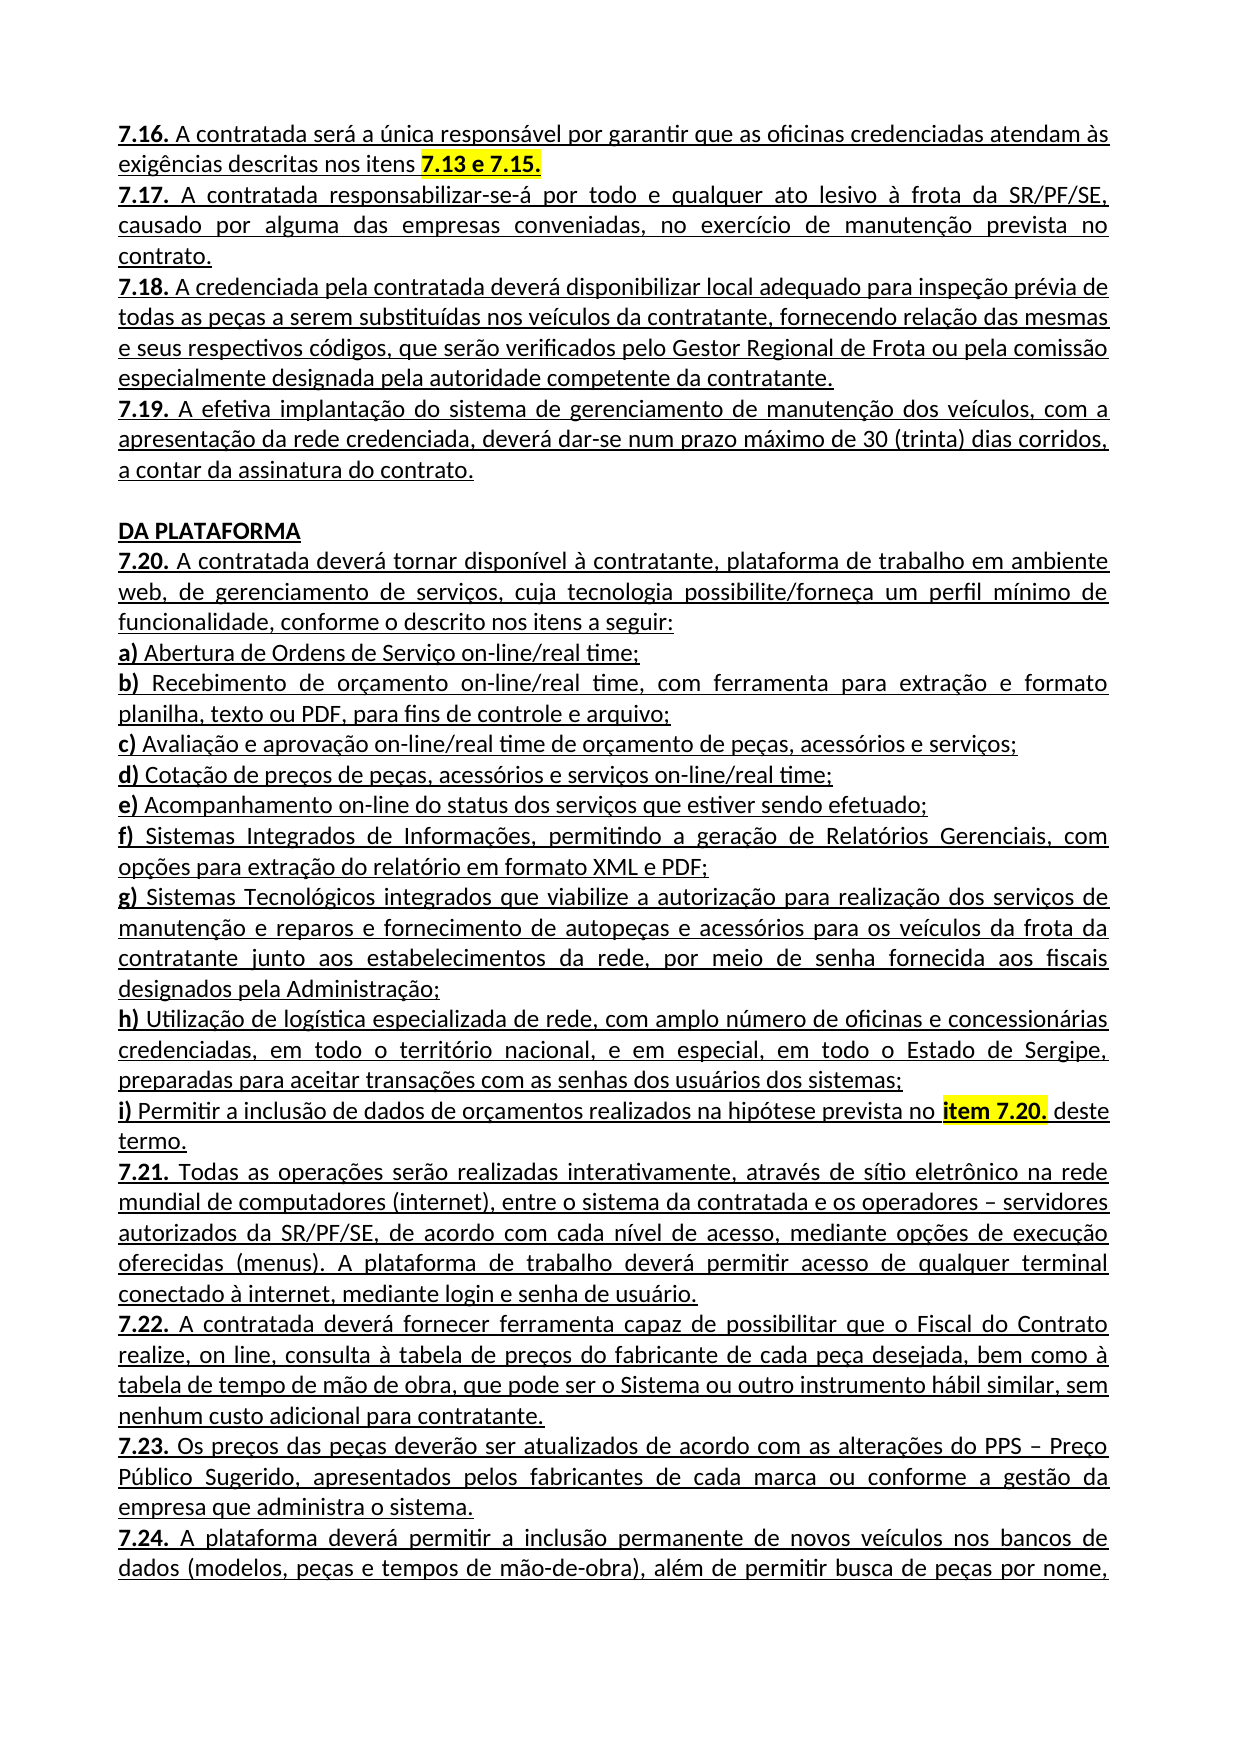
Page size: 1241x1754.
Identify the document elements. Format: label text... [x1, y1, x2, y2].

text i) Permitir a inclusão de dados de orçamentos realizados na hipótese prevista no item 7.20. deste termo. [118, 1122, 1109, 1156]
text 7.21. Todas as operações serão realizadas interativamente, através de sítio eletrônico na rede mundial de computadores (internet), entre o sistema da contratada e os operadores – servidores autorizados da SR/PF/SE, de acordo com cada nível de acesso, mediante opções de execução oferecidas (menus). A plataforma de trabalho deverá permitir acesso de qualquer terminal conectado à internet, mediante login e senha de usuário. [118, 1275, 1109, 1308]
text g) Sistemas Tecnológicos integrados que viabilize a autorização para realização dos serviços de manutenção e reparos e fornecimento de autopeças e acessórios para os veículos da frota da contratante junto aos estabelecimentos da rede, por meio de senha fornecida aos fiscais designados pela Administração; [118, 970, 1109, 1003]
text 7.18. A credenciada pela contratada deverá disponibilizar local adequado para inspeção prévia de todas as peças a serem substituídas nos veículos da contratante, fornecendo relação das mesmas e seus respectivos códigos, que serão verificados pelo Gestor Regional de Frota ou pela comissão especialmente designada pela autoridade competente da contratante. [118, 271, 1109, 297]
text h) Utilização de logística especializada de rede, com amplo número de oficinas e concessionárias credenciadas, em todo o território nacional, e em especial, em todo o Estado de Sergipe, preparadas para aceitar transações com as senhas dos usuários dos sistemas; [118, 1031, 1109, 1060]
text h) Utilização de logística especializada de rede, com amplo número de oficinas e concessionárias credenciadas, em todo o território nacional, e em especial, em todo o Estado de Sergipe, preparadas para aceitar transações com as senhas dos usuários dos sistemas; [118, 1003, 1109, 1029]
text 7.23. Os preços das peças deverão ser atualizados de acordo com as alterações do PPS – Preço Público Sugerido, apresentados pelos fabricantes de cada marca ou conforme a gestão da empresa que administra o sistema. [118, 1458, 1109, 1487]
text 7.19. A efetiva implantação do sistema de gerenciamento de manutenção dos veículos, com a apresentação da rede credenciada, deverá dar-se num prazo máximo de 30 (trinta) dias corridos, a contar da assinatura do contrato. [118, 420, 1109, 449]
text 7.20. A contratada deverá tornar disponível à contratante, plataforma de trabalho em ambiente web, de gerenciamento de serviços, cuja tecnologia possibilite/forneça um perfil mínimo de funcionalidade, conforme o descrito nos itens a seguir: [118, 573, 1109, 602]
text e) Acompanhamento on-line do status dos serviços que estiver sendo efetuado; [118, 789, 1109, 820]
text 7.21. Todas as operações serão realizadas interativamente, através de sítio eletrônico na rede mundial de computadores (internet), entre o sistema da contratada e os operadores – servidores autorizados da SR/PF/SE, de acordo com cada nível de acesso, mediante opções de execução oferecidas (menus). A plataforma de trabalho deverá permitir acesso de qualquer terminal conectado à internet, mediante login e senha de usuário. [118, 1184, 1109, 1212]
text a) Abertura de Ordens de Serviço on-line/real time; [118, 637, 1109, 667]
text 7.18. A credenciada pela contratada deverá disponibilizar local adequado para inspeção prévia de todas as peças a serem substituídas nos veículos da contratante, fornecendo relação das mesmas e seus respectivos códigos, que serão verificados pelo Gestor Regional de Frota ou pela comissão especialmente designada pela autoridade competente da contratante. [118, 298, 1109, 327]
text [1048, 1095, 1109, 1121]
text g) Sistemas Tecnológicos integrados que viabilize a autorização para realização dos serviços de manutenção e reparos e fornecimento de autopeças e acessórios para os veículos da frota da contratante junto aos estabelecimentos da rede, por meio de senha fornecida aos fiscais designados pela Administração; [118, 909, 1109, 938]
text 7.23. Os preços das peças deverão ser atualizados de acordo com as alterações do PPS – Preço Público Sugerido, apresentados pelos fabricantes de cada marca ou conforme a gestão da empresa que administra o sistema. [118, 1431, 1109, 1456]
text 7.18. A credenciada pela contratada deverá disponibilizar local adequado para inspeção prévia de todas as peças a serem substituídas nos veículos da contratante, fornecendo relação das mesmas e seus respectivos códigos, que serão verificados pelo Gestor Regional de Frota ou pela comissão especialmente designada pela autoridade competente da contratante. [118, 329, 1109, 358]
text i) Permitir a inclusão de dados de orçamentos realizados na hipótese prevista no item 7.20. deste termo. [118, 1095, 943, 1121]
text 7.16. A contratada será a única responsável por garantir que as oficinas credenciadas atendam às exigências descritas nos itens 7.13 e 7.15. [118, 146, 1109, 179]
text h) Utilização de logística especializada de rede, com amplo número de oficinas e concessionárias credenciadas, em todo o território nacional, e em especial, em todo o Estado de Sergipe, preparadas para aceitar transações com as senhas dos usuários dos sistemas; [118, 1061, 1109, 1095]
text 7.21. Todas as operações serão realizadas interativamente, através de sítio eletrônico na rede mundial de computadores (internet), entre o sistema da contratada e os operadores – servidores autorizados da SR/PF/SE, de acordo com cada nível de acesso, mediante opções de execução oferecidas (menus). A plataforma de trabalho deverá permitir acesso de qualquer terminal conectado à internet, mediante login e senha de usuário. [118, 1245, 1109, 1273]
text 7.17. A contratada responsabilizar-se-á por todo e qualquer ato lesivo à frota da SR/PF/SE, causado por alguma das empresas conveniadas, no exercício de manutenção prevista no contrato. [118, 237, 1109, 271]
text 7.19. A efetiva implantação do sistema de gerenciamento de manutenção dos veículos, com a apresentação da rede credenciada, deverá dar-se num prazo máximo de 30 (trinta) dias corridos, a contar da assinatura do contrato. [118, 393, 1109, 419]
text b) Recebimento de orçamento on-line/real time, com ferramenta para extração e formato planilha, texto ou PDF, para fins de controle e arquivo; [118, 695, 1109, 728]
text 7.16. A contratada será a única responsável por garantir que as oficinas credenciadas atendam às exigências descritas nos itens 7.13 e 7.15. [118, 118, 1109, 144]
text 7.23. Os preços das peças deverão ser atualizados de acordo com as alterações do PPS – Preço Público Sugerido, apresentados pelos fabricantes de cada marca ou conforme a gestão da empresa que administra o sistema. [118, 1489, 1109, 1522]
text d) Cotação de preços de peças, acessórios e serviços on-line/real time; [118, 759, 1109, 789]
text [118, 1550, 1109, 1579]
text 7.21. Todas as operações serão realizadas interativamente, através de sítio eletrônico na rede mundial de computadores (internet), entre o sistema da contratada e os operadores – servidores autorizados da SR/PF/SE, de acordo com cada nível de acesso, mediante opções de execução oferecidas (menus). A plataforma de trabalho deverá permitir acesso de qualquer terminal conectado à internet, mediante login e senha de usuário. [118, 1214, 1109, 1243]
text f) Sistemas Integrados de Informações, permitindo a geração de Relatórios Gerenciais, com opções para extração do relatório em formato XML e PDF; [118, 820, 1109, 846]
text b) Recebimento de orçamento on-line/real time, com ferramenta para extração e formato planilha, texto ou PDF, para fins de controle e arquivo; [118, 667, 1109, 694]
text 7.22. A contratada deverá fornecer ferramenta capaz de possibilitar que o Fiscal do Contrato realize, on line, consulta à tabela de preços do fabricante de cada peça desejada, bem como à tabela de tempo de mão de obra, que pode ser o Sistema ou outro instrumento hábil similar, sem nenhum custo adicional para contratante. [118, 1336, 1109, 1365]
text 7.18. A credenciada pela contratada deverá disponibilizar local adequado para inspeção prévia de todas as peças a serem substituídas nos veículos da contratante, fornecendo relação das mesmas e seus respectivos códigos, que serão verificados pelo Gestor Regional de Frota ou pela comissão especialmente designada pela autoridade competente da contratante. [118, 359, 1109, 393]
text 7.20. A contratada deverá tornar disponível à contratante, plataforma de trabalho em ambiente web, de gerenciamento de serviços, cuja tecnologia possibilite/forneça um perfil mínimo de funcionalidade, conforme o descrito nos itens a seguir: [118, 545, 1109, 571]
text 7.22. A contratada deverá fornecer ferramenta capaz de possibilitar que o Fiscal do Contrato realize, on line, consulta à tabela de preços do fabricante de cada peça desejada, bem como à tabela de tempo de mão de obra, que pode ser o Sistema ou outro instrumento hábil similar, sem nenhum custo adicional para contratante. [118, 1367, 1109, 1395]
text g) Sistemas Tecnológicos integrados que viabilize a autorização para realização dos serviços de manutenção e reparos e fornecimento de autopeças e acessórios para os veículos da frota da contratante junto aos estabelecimentos da rede, por meio de senha fornecida aos fiscais designados pela Administração; [118, 881, 1109, 907]
text 7.19. A efetiva implantação do sistema de gerenciamento de manutenção dos veículos, com a apresentação da rede credenciada, deverá dar-se num prazo máximo de 30 (trinta) dias corridos, a contar da assinatura do contrato. [118, 451, 1109, 484]
text 7.20. A contratada deverá tornar disponível à contratante, plataforma de trabalho em ambiente web, de gerenciamento de serviços, cuja tecnologia possibilite/forneça um perfil mínimo de funcionalidade, conforme o descrito nos itens a seguir: [118, 604, 1109, 637]
text c) Avaliação e aprovação on-line/real time de orçamento de peças, acessórios e serviços; [118, 728, 1109, 759]
text g) Sistemas Tecnológicos integrados que viabilize a autorização para realização dos serviços de manutenção e reparos e fornecimento de autopeças e acessórios para os veículos da frota da contratante junto aos estabelecimentos da rede, por meio de senha fornecida aos fiscais designados pela Administração; [118, 939, 1109, 968]
text 7.22. A contratada deverá fornecer ferramenta capaz de possibilitar que o Fiscal do Contrato realize, on line, consulta à tabela de preços do fabricante de cada peça desejada, bem como à tabela de tempo de mão de obra, que pode ser o Sistema ou outro instrumento hábil similar, sem nenhum custo adicional para contratante. [118, 1308, 1109, 1334]
text f) Sistemas Integrados de Informações, permitindo a geração de Relatórios Gerenciais, com opções para extração do relatório em formato XML e PDF; [118, 848, 1109, 881]
text DA PLATAFORMA [118, 515, 1109, 545]
text 7.22. A contratada deverá fornecer ferramenta capaz de possibilitar que o Fiscal do Contrato realize, on line, consulta à tabela de preços do fabricante de cada peça desejada, bem como à tabela de tempo de mão de obra, que pode ser o Sistema ou outro instrumento hábil similar, sem nenhum custo adicional para contratante. [118, 1397, 1109, 1431]
text 7.21. Todas as operações serão realizadas interativamente, através de sítio eletrônico na rede mundial de computadores (internet), entre o sistema da contratada e os operadores – servidores autorizados da SR/PF/SE, de acordo com cada nível de acesso, mediante opções de execução oferecidas (menus). A plataforma de trabalho deverá permitir acesso de qualquer terminal conectado à internet, mediante login e senha de usuário. [118, 1156, 1109, 1182]
text 7.17. A contratada responsabilizar-se-á por todo e qualquer ato lesivo à frota da SR/PF/SE, causado por alguma das empresas conveniadas, no exercício de manutenção prevista no contrato. [118, 179, 1109, 205]
text 7.17. A contratada responsabilizar-se-á por todo e qualquer ato lesivo à frota da SR/PF/SE, causado por alguma das empresas conveniadas, no exercício de manutenção prevista no contrato. [118, 207, 1109, 236]
